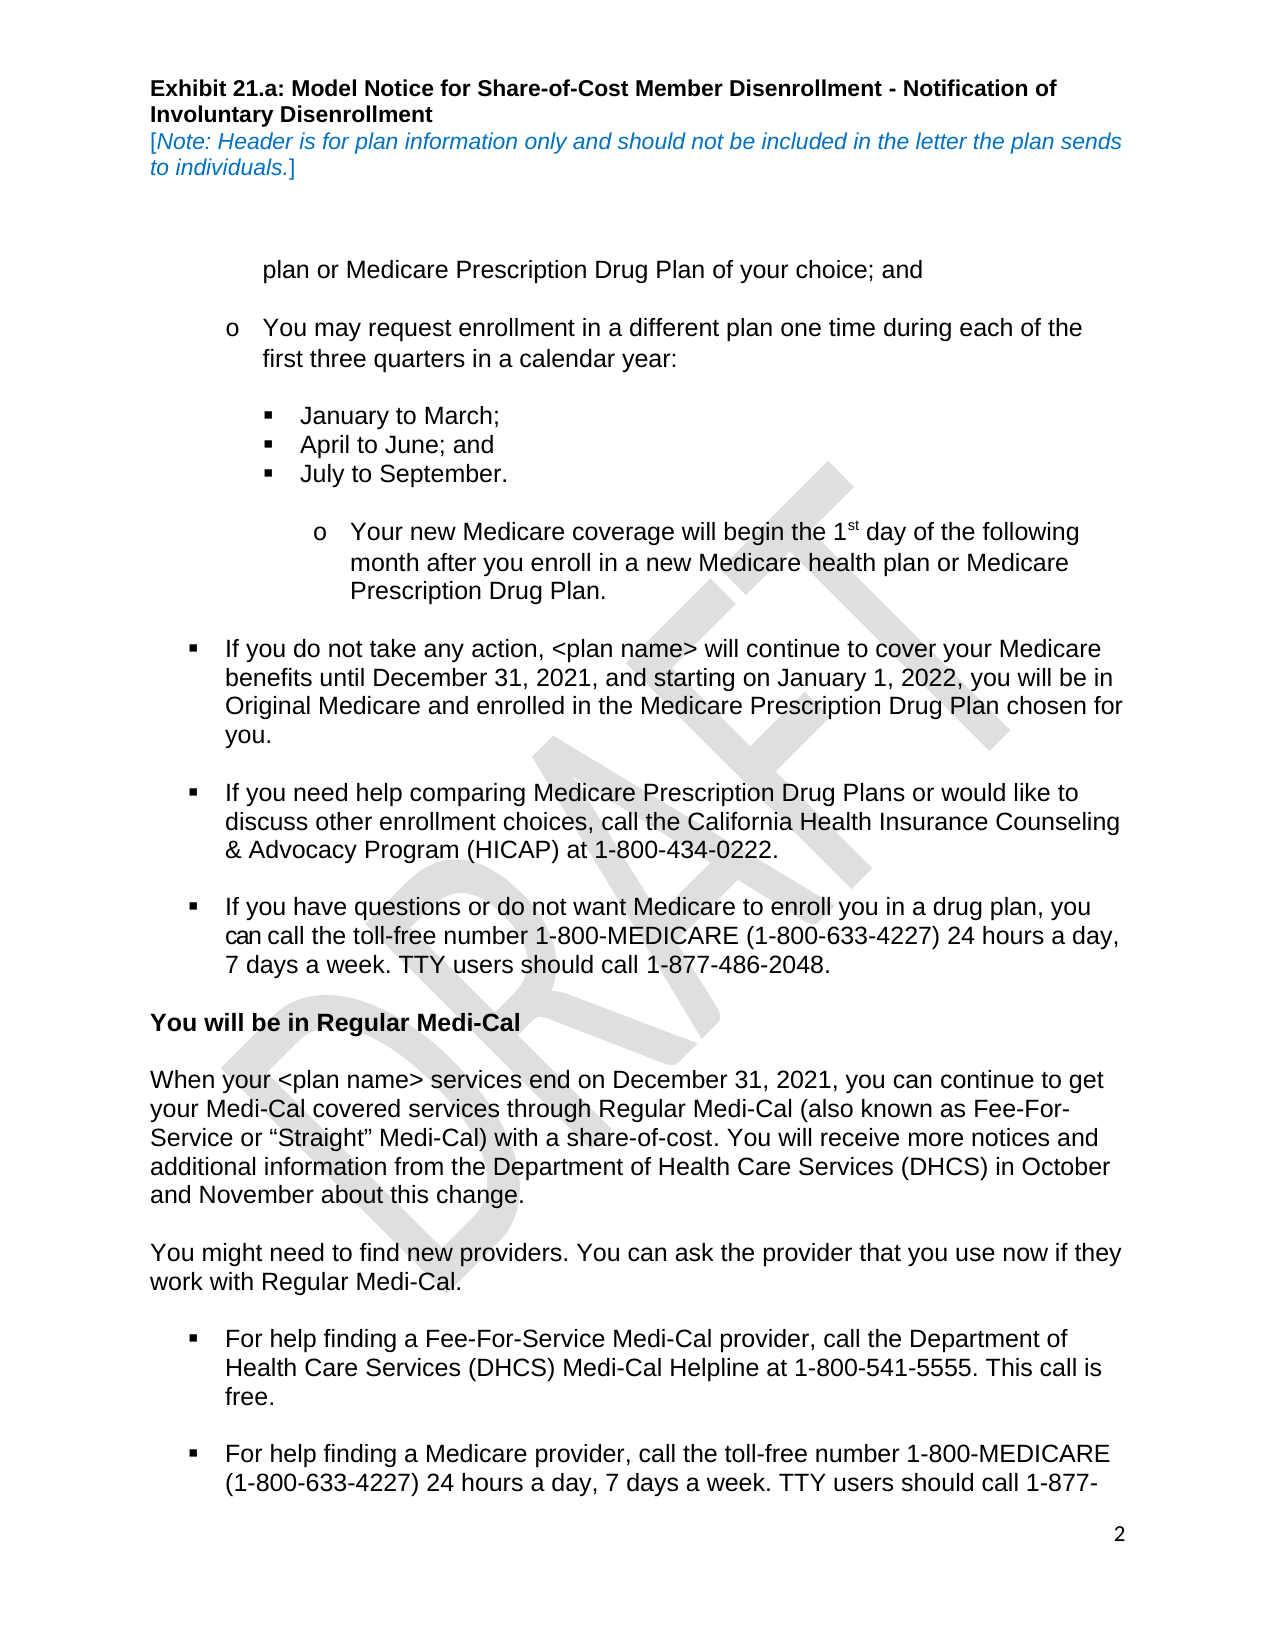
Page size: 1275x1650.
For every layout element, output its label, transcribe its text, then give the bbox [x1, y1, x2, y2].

list If you need help comparing Medicare Prescription Drug Plans or would like to discuss other enrollment choices, call the California Health Insurance Counseling & Advocacy Program (HICAP) at 1-800-434-0222. [187, 778, 1125, 864]
list If you do not take any action, <plan name> will continue to cover your Medicare benefits until December 31, 2021, and starting on January 1, 2022, you will be in Original Medicare and enrolled in the Medicare Prescription Drug Plan chosen for you. [187, 634, 1125, 749]
list For help finding a Fee-For-Service Medi-Cal provider, call the Department of Health Care Services (DHCS) Medi-Cal Helpline at 1-800-541-5555. This call is free. [187, 1324, 1125, 1411]
list July to September. [262, 459, 1125, 488]
list If you have questions or do not want Medicare to enroll you in a drug plan, you can call the toll-free number 1-800-MEDICARE (1-800-633-4227) 24 hours a day, 7 days a week. TTY users should call 1-877-486-2048. [187, 892, 1125, 978]
subtitle You will be in Regular Medi-Cal [150, 1008, 1125, 1037]
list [187, 1439, 1125, 1497]
list Your new Medicare coverage will begin the 1st day of the following month after you enroll in a new Medicare health plan or Medicare Prescription Drug Plan. [312, 517, 1125, 605]
text When your <plan name> services end on December 31, 2021, you can continue to get your Medi-Cal covered services through Regular Medi-Cal (also known as Fee-For-Service or “Straight” Medi-Cal) with a share-of-cost. You will receive more notices and additional information from the Department of Health Care Services (DHCS) in October and November about this change. [150, 1066, 1125, 1209]
list April to June; and [262, 430, 1125, 459]
text You might need to find new providers. You can ask the provider that you use now if they work with Regular Medi-Cal. [150, 1238, 1125, 1296]
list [225, 255, 1125, 284]
list You may request enrollment in a different plan one time during each of the first three quarters in a calendar year: [225, 313, 1125, 372]
list January to March; [262, 401, 1125, 430]
